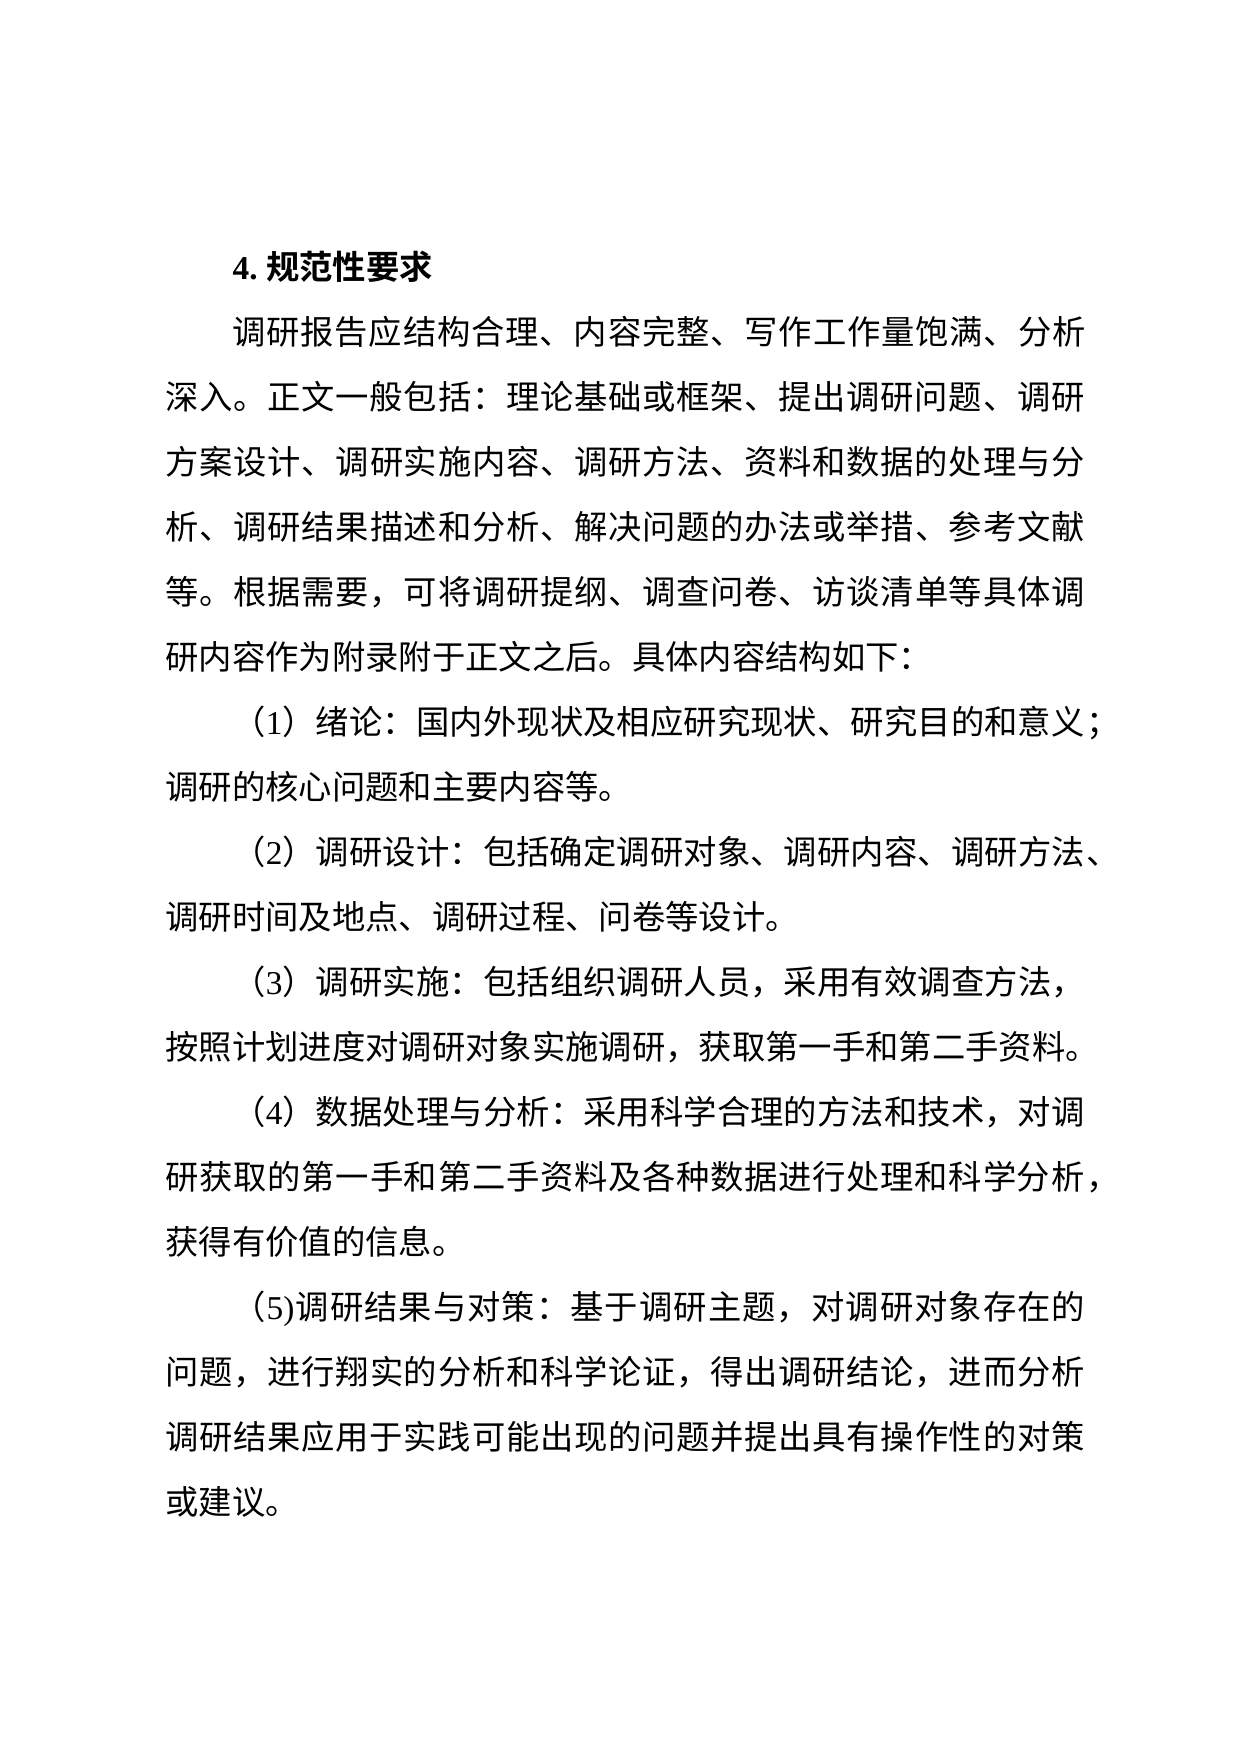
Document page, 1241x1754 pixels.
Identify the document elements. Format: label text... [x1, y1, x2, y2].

text （3）调研实施：包括组织调研人员，采用有效调查方法，按照计划进度对调研对象实施调研，获取第一手和第二手资料。 [165, 948, 1087, 1078]
text （1）绪论：国内外现状及相应研究现状、研究目的和意义；调研的核心问题和主要内容等。 [165, 688, 1087, 818]
text （4）数据处理与分析：采用科学合理的方法和技术，对调研获取的第一手和第二手资料及各种数据进行处理和科学分析，获得有价值的信息。 [165, 1078, 1087, 1273]
text 调研报告应结构合理、内容完整、写作工作量饱满、分析深入。正文一般包括：理论基础或框架、提出调研问题、调研方案设计、调研实施内容、调研方法、资料和数据的处理与分析、调研结果描述和分析、解决问题的办法或举措、参考文献等。根据需要，可将调研提纲、调查问卷、访谈清单等具体调研内容作为附录附于正文之后。具体内容结构如下： [165, 298, 1087, 688]
text （2）调研设计：包括确定调研对象、调研内容、调研方法、调研时间及地点、调研过程、问卷等设计。 [165, 818, 1087, 948]
text 4. 规范性要求 [165, 233, 1087, 298]
text （5)调研结果与对策：基于调研主题，对调研对象存在的问题，进行翔实的分析和科学论证，得出调研结论，进而分析调研结果应用于实践可能出现的问题并提出具有操作性的对策或建议。 [165, 1273, 1087, 1533]
